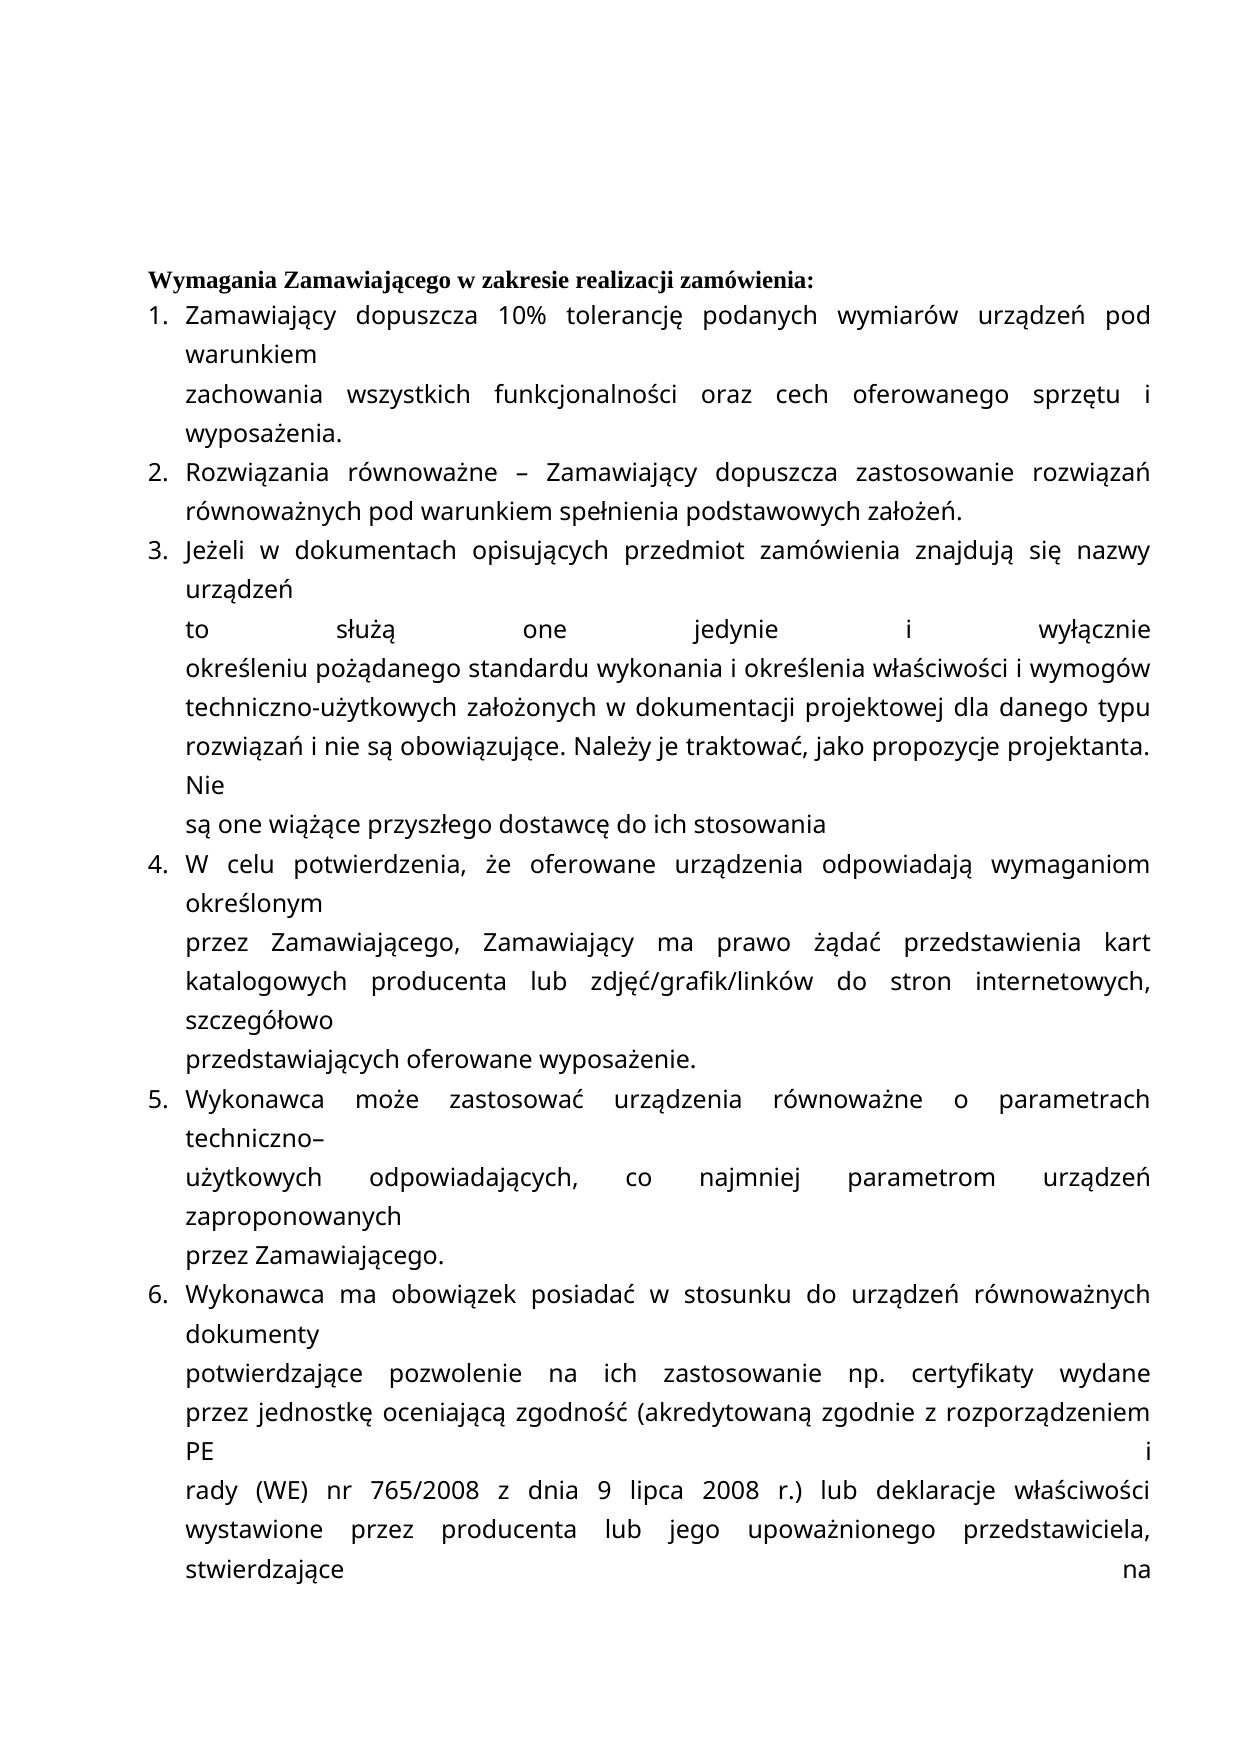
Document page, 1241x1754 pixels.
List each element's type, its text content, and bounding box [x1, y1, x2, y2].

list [148, 1277, 1152, 1585]
list Jeżeli w dokumentach opisujących przedmiot zamówienia znajdują się nazwy urządzeń to służą one jedynie i wyłącznie określeniu pożądanego standardu wykonania i określenia właściwości i wymogów techniczno-użytkowych założonych w dokumentacji projektowej dla danego typu rozwiązań i nie są obowiązujące. Należy je traktować, jako propozycje projektanta. Nie są one wiążące przyszłego dostawcę do ich stosowania [148, 533, 1152, 841]
list Zamawiający dopuszcza 10% tolerancję podanych wymiarów urządzeń pod warunkiem zachowania wszystkich funkcjonalności oraz cech oferowanego sprzętu i wyposażenia. [148, 298, 1152, 449]
list Wykonawca może zastosować urządzenia równoważne o parametrach techniczno– użytkowych odpowiadających, co najmniej parametrom urządzeń zaproponowanych przez Zamawiającego. [148, 1081, 1152, 1272]
list Rozwiązania równoważne – Zamawiający dopuszcza zastosowanie rozwiązań równoważnych pod warunkiem spełnienia podstawowych założeń. [148, 454, 1152, 528]
list W celu potwierdzenia, że oferowane urządzenia odpowiadają wymaganiom określonym przez Zamawiającego, Zamawiający ma prawo żądać przedstawienia kart katalogowych producenta lub zdjęć/grafik/linków do stron internetowych, szczegółowo przedstawiających oferowane wyposażenie. [148, 846, 1152, 1076]
text Wymagania Zamawiającego w zakresie realizacji zamówienia: [148, 265, 1152, 294]
